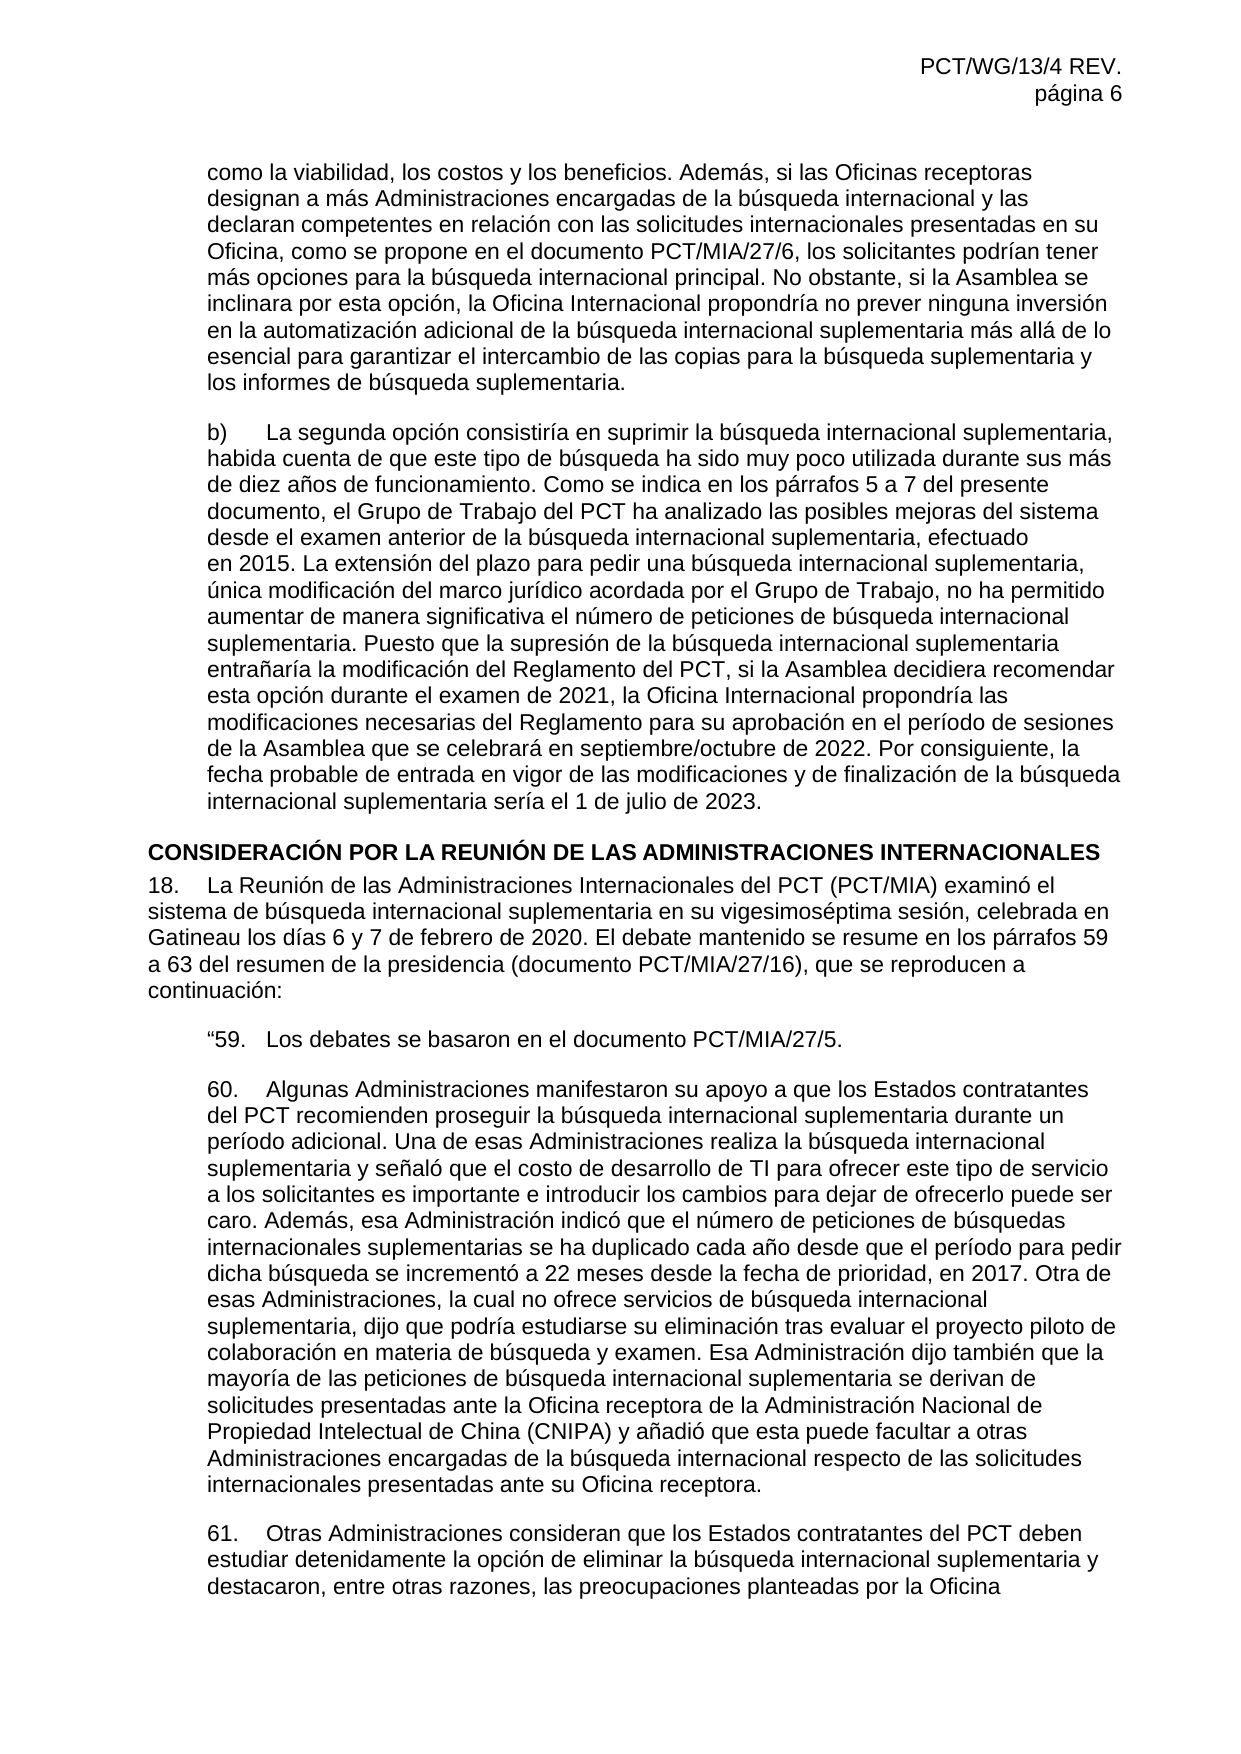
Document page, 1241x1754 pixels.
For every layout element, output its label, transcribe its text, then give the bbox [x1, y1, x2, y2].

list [207, 158, 1122, 396]
list La segunda opción consistiría en suprimir la búsqueda internacional suplementaria, habida cuenta de que este tipo de búsqueda ha sido muy poco utilizada durante sus más de diez años de funcionamiento. Como se indica en los párrafos 5 a 7 del presente documento, el Grupo de Trabajo del PCT ha analizado las posibles mejoras del sistema desde el examen anterior de la búsqueda internacional suplementaria, efectuado en 2015. La extensión del plazo para pedir una búsqueda internacional suplementaria, única modificación del marco jurídico acordada por el Grupo de Trabajo, no ha permitido aumentar de manera significativa el número de peticiones de búsqueda internacional suplementaria. Puesto que la supresión de la búsqueda internacional suplementaria entrañaría la modificación del Reglamento del PCT, si la Asamblea decidiera recomendar esta opción durante el examen de 2021, la Oficina Internacional propondría las modificaciones necesarias del Reglamento para su aprobación en el período de sesiones de la Asamblea que se celebrará en septiembre/octubre de 2022. Por consiguiente, la fecha probable de entrada en vigor de las modificaciones y de finalización de la búsqueda internacional suplementaria sería el 1 de julio de 2023. [207, 419, 1122, 814]
text La Reunión de las Administraciones Internacionales del PCT (PCT/MIA) examinó el sistema de búsqueda internacional suplementaria en su vigesimoséptima sesión, celebrada en Gatineau los días 6 y 7 de febrero de 2020. El debate mantenido se resume en los párrafos 59 a 63 del resumen de la presidencia (documento PCT/MIA/27/16), que se reproducen a continuación: [148, 872, 1122, 1003]
subtitle CONSIDERACIÓN POR LA REUNIÓN DE LAS ADMINISTRACIONES INTERNACIONALES [148, 839, 1122, 865]
list “59. Los debates se basaron en el documento PCT/MIA/27/5. [207, 1026, 1122, 1053]
list 60. Algunas Administraciones manifestaron su apoyo a que los Estados contratantes del PCT recomienden proseguir la búsqueda internacional suplementaria durante un período adicional. Una de esas Administraciones realiza la búsqueda internacional suplementaria y señaló que el costo de desarrollo de TI para ofrecer este tipo de servicio a los solicitantes es importante e introducir los cambios para dejar de ofrecerlo puede ser caro. Además, esa Administración indicó que el número de peticiones de búsquedas internacionales suplementarias se ha duplicado cada año desde que el período para pedir dicha búsqueda se incrementó a 22 meses desde la fecha de prioridad, en 2017. Otra de esas Administraciones, la cual no ofrece servicios de búsqueda internacional suplementaria, dijo que podría estudiarse su eliminación tras evaluar el proyecto piloto de colaboración en materia de búsqueda y examen. Esa Administración dijo también que la mayoría de las peticiones de búsqueda internacional suplementaria se derivan de solicitudes presentadas ante la Oficina receptora de la Administración Nacional de Propiedad Intelectual de China (CNIPA) y añadió que esta puede facultar a otras Administraciones encargadas de la búsqueda internacional respecto de las solicitudes internacionales presentadas ante su Oficina receptora. [207, 1076, 1122, 1497]
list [207, 1520, 1122, 1599]
